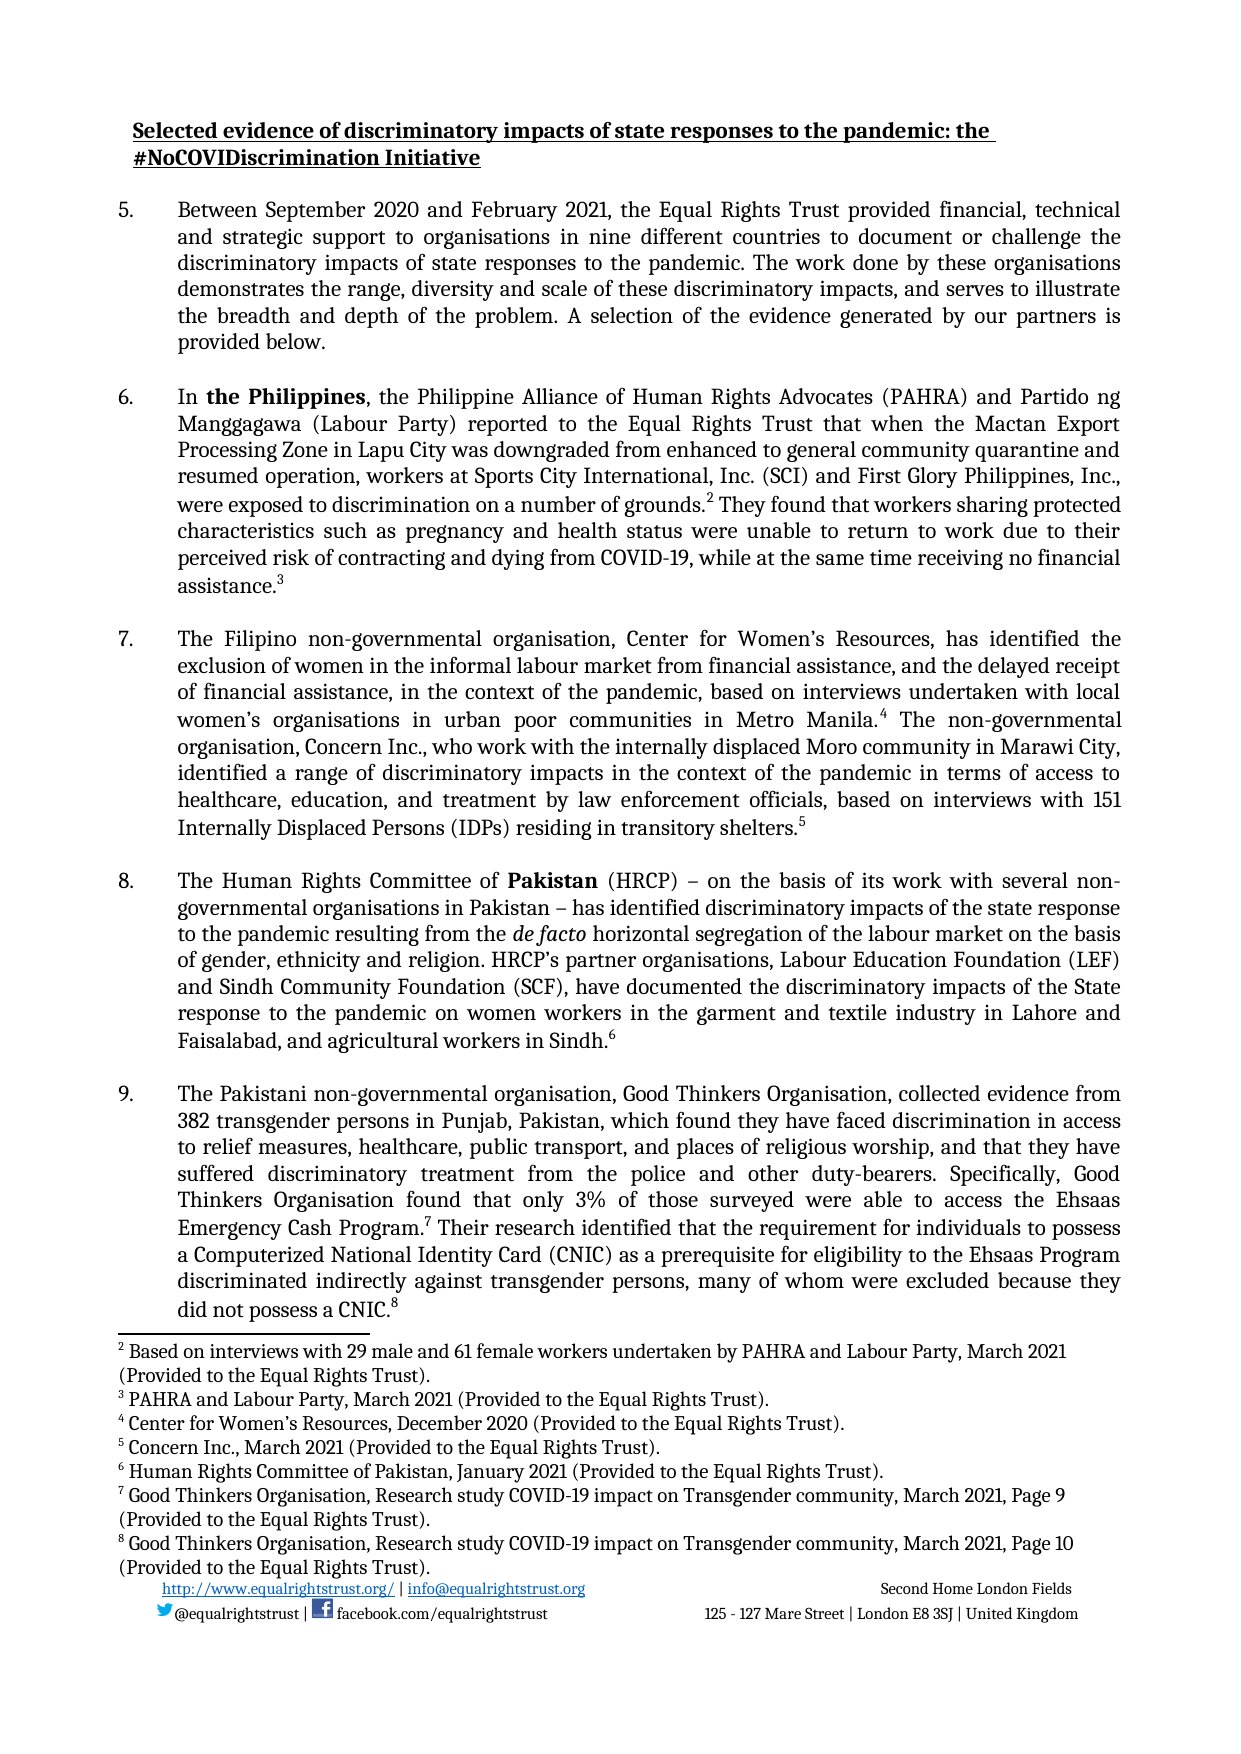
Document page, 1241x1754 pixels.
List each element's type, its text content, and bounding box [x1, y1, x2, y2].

list Between September 2020 and February 2021, the Equal Rights Trust provided financial, technical and strategic support to organisations in nine different countries to document or challenge the discriminatory impacts of state responses to the pandemic. The work done by these organisations demonstrates the range, diversity and scale of these discriminatory impacts, and serves to illustrate the breadth and depth of the problem. A selection of the evidence generated by our partners is provided below. [118, 197, 1122, 355]
picture [311, 1598, 333, 1619]
picture [155, 1600, 175, 1619]
list The Human Rights Committee of Pakistan (HRCP) – on the basis of its work with several non-governmental organisations in Pakistan – has identified discriminatory impacts of the state response to the pandemic resulting from the de facto horizontal segregation of the labour market on the basis of gender, ethnicity and religion. HRCP’s partner organisations, Labour Education Foundation (LEF) and Sindh Community Foundation (SCF), have documented the discriminatory impacts of the State response to the pandemic on women workers in the garment and textile industry in Lahore and Faisalabad, and agricultural workers in Sindh. [118, 868, 1122, 1055]
list The Pakistani non-governmental organisation, Good Thinkers Organisation, collected evidence from 382 transgender persons in Punjab, Pakistan, which found they have faced discrimination in access to relief measures, healthcare, public transport, and places of religious worship, and that they have suffered discriminatory treatment from the police and other duty-bearers. Specifically, Good Thinkers Organisation found that only 3% of those surveyed were able to access the Ehsaas Emergency Cash Program. Their research identified that the requirement for individuals to possess a Computerized National Identity Card (CNIC) as a prerequisite for eligibility to the Ehsaas Program discriminated indirectly against transgender persons, many of whom were excluded because they did not possess a CNIC. [118, 1081, 1122, 1323]
text Selected evidence of discriminatory impacts of state responses to the pandemic: the #NoCOVIDiscrimination Initiative [133, 118, 1122, 171]
list The Filipino non-governmental organisation, Center for Women’s Resources, has identified the exclusion of women in the informal labour market from financial assistance, and the delayed receipt of financial assistance, in the context of the pandemic, based on interviews undertaken with local women’s organisations in urban poor communities in Metro Manila. The non-governmental organisation, Concern Inc., who work with the internally displaced Moro community in Marawi City, identified a range of discriminatory impacts in the context of the pandemic in terms of access to healthcare, education, and treatment by law enforcement officials, based on interviews with 151 Internally Displaced Persons (IDPs) residing in transitory shelters. [118, 626, 1122, 842]
list In the Philippines, the Philippine Alliance of Human Rights Advocates (PAHRA) and Partido ng Manggagawa (Labour Party) reported to the Equal Rights Trust that when the Mactan Export Processing Zone in Lapu City was downgraded from enhanced to general community quarantine and resumed operation, workers at Sports City International, Inc. (SCI) and First Glory Philippines, Inc., were exposed to discrimination on a number of grounds. They found that workers sharing protected characteristics such as pregnancy and health status were unable to return to work due to their perceived risk of contracting and dying from COVID-19, while at the same time receiving no financial assistance. [118, 384, 1122, 600]
